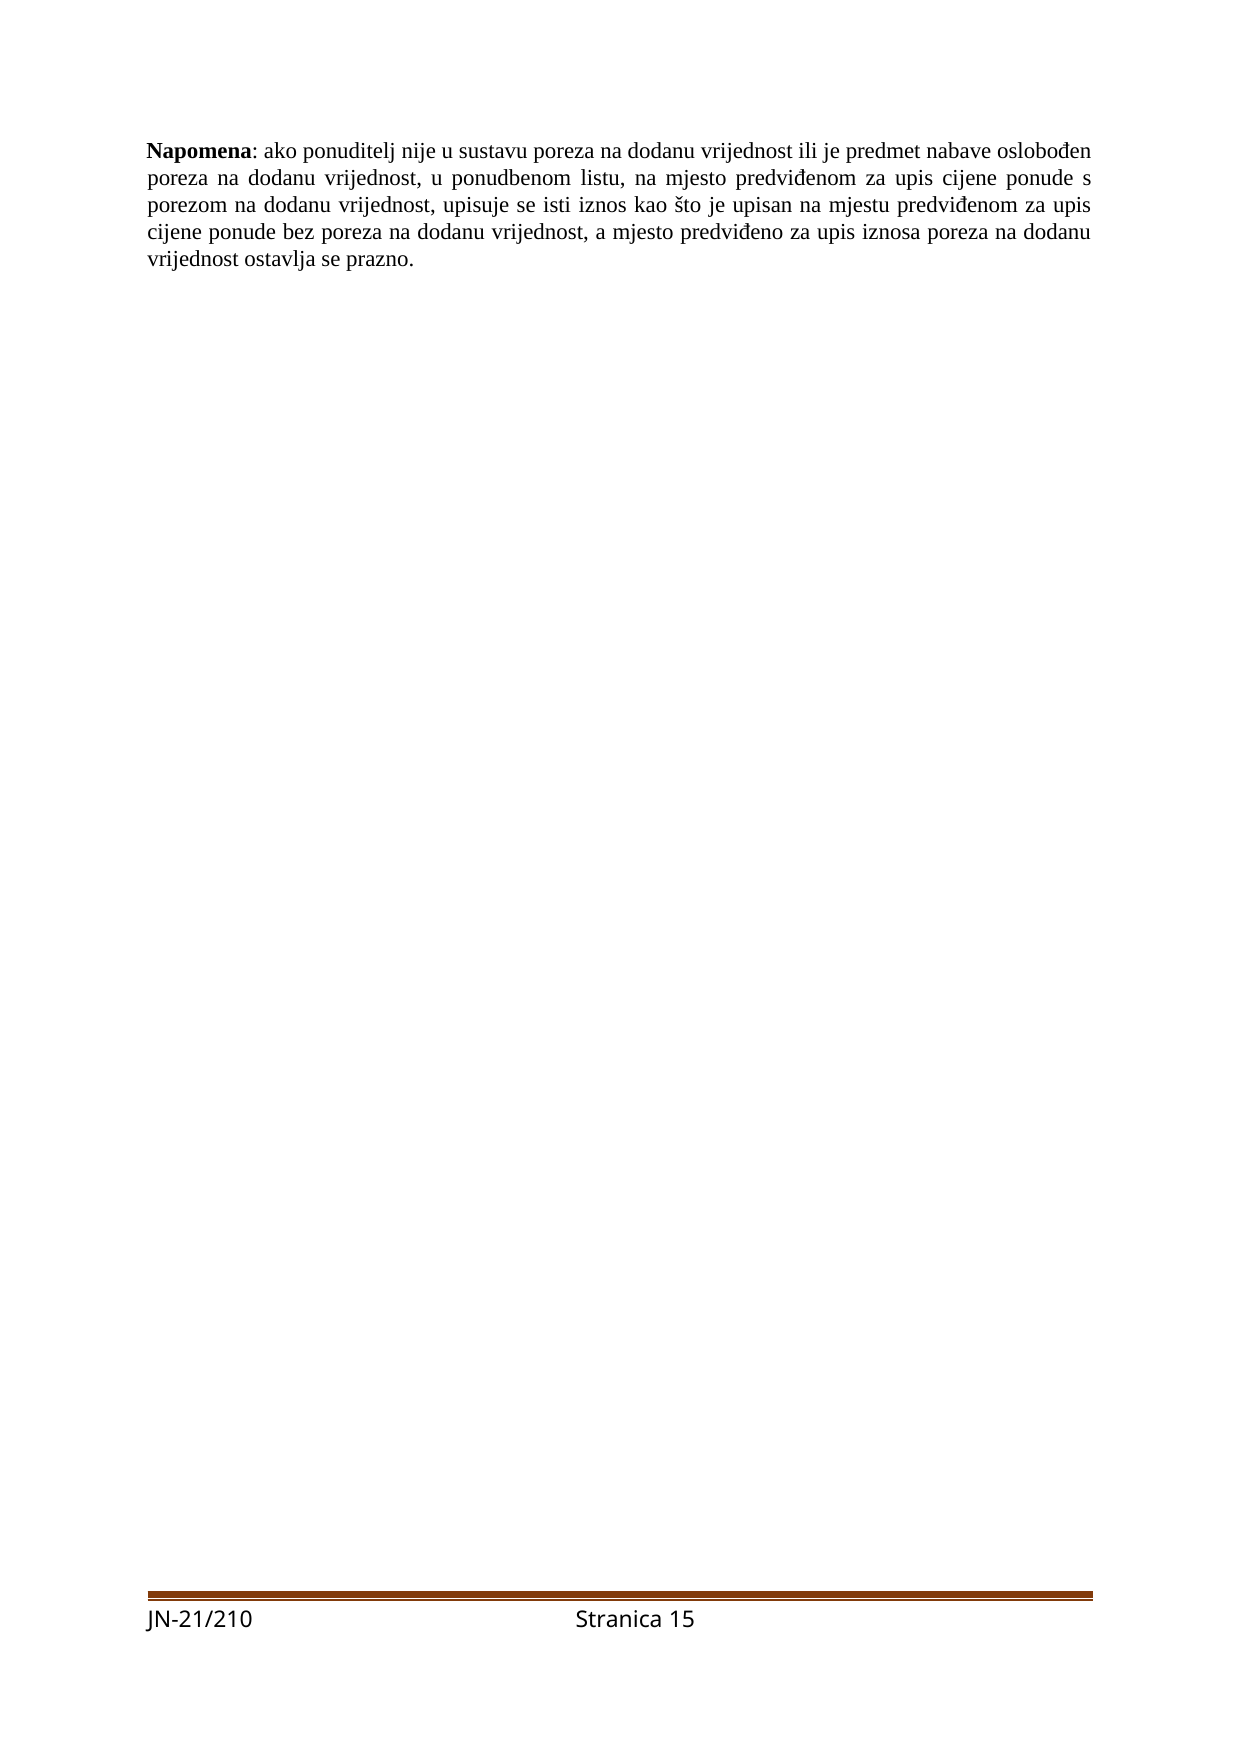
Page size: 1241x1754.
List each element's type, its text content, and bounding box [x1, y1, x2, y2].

text Napomena: ako ponuditelj nije u sustavu poreza na dodanu vrijednost ili je predmet nabave oslobođen poreza na dodanu vrijednost, u ponudbenom listu, na mjesto predviđenom za upis cijene ponude s porezom na dodanu vrijednost, upisuje se isti iznos kao što je upisan na mjestu predviđenom za upis cijene ponude bez poreza na dodanu vrijednost, a mjesto predviđeno za upis iznosa poreza na dodanu vrijednost ostavlja se prazno. [146, 137, 1093, 272]
